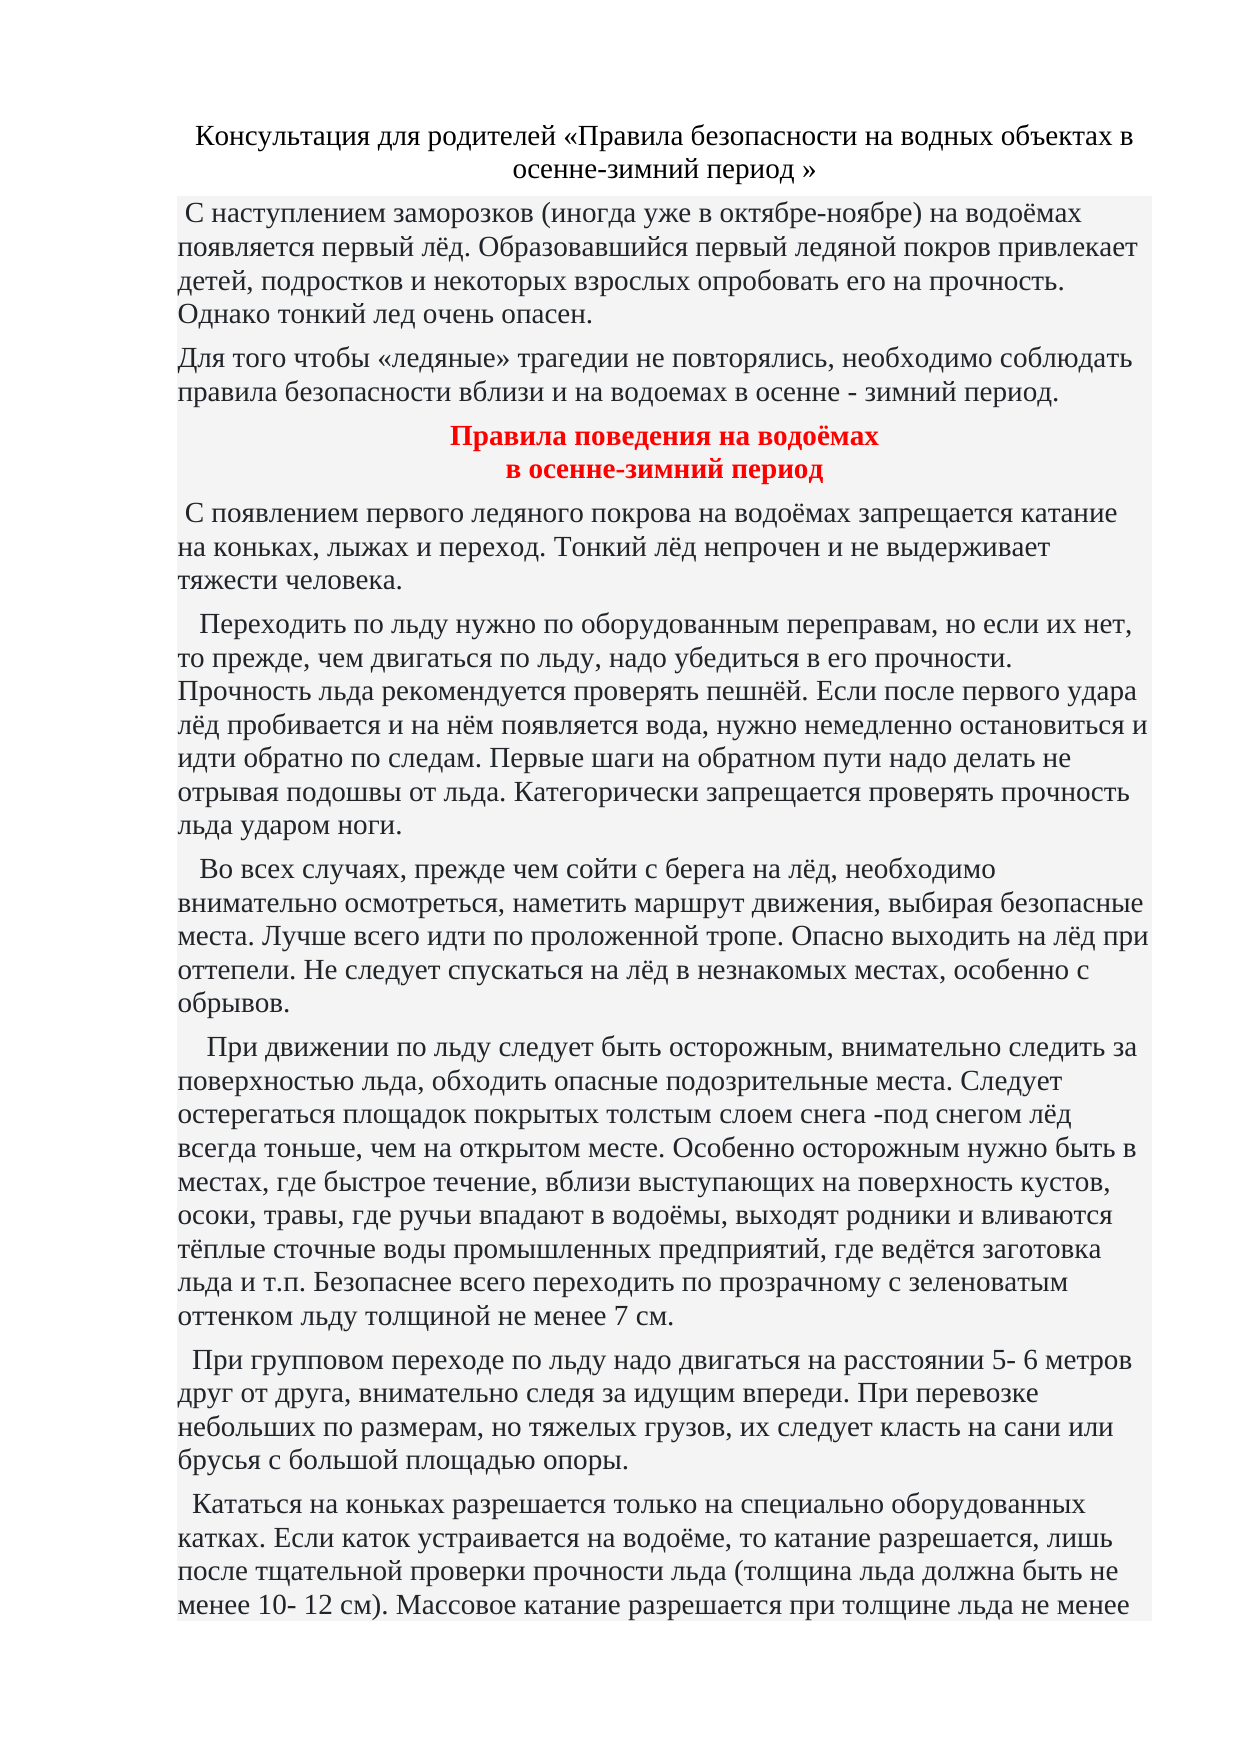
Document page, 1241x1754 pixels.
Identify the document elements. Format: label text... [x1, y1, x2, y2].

text Переходить по льду нужно по оборудованным переправам, но если их нет, то прежде, чем двигаться по льду, надо убедиться в его прочности. Прочность льда рекомендуется проверять пешнёй. Если после первого удара лёд пробивается и на нём появляется вода, нужно немедленно остановиться и идти обратно по следам. Первые шаги на обратном пути надо делать не отрывая подошвы от льда. Категорически запрещается проверять прочность льда ударом ноги. [177, 606, 1152, 841]
text Консультация для родителей «Правила безопасности на водных объектах в осенне-зимний период » [177, 118, 1152, 185]
text в осенне-зимний период [177, 451, 1152, 485]
text Во всех случаях, прежде чем сойти с берега на лёд, необходимо внимательно осмотреться, наметить маршрут движения, выбирая безопасные места. Лучше всего идти по проложенной тропе. Опасно выходить на лёд при оттепели. Не следует спускаться на лёд в незнакомых местах, особенно с обрывов. [177, 851, 1152, 1019]
text Для того чтобы «ледяные» трагедии не повторялись, необходимо соблюдать правила безопасности вблизи и на водоемах в осенне - зимний период. [177, 340, 1152, 407]
text Правила поведения на водоёмах [177, 418, 1152, 451]
text С появлением первого ледяного покрова на водоёмах запрещается катание на коньках, лыжах и переход. Тонкий лёд непрочен и не выдерживает тяжести человека. [177, 495, 1152, 596]
text С наступлением заморозков (иногда уже в октябре-ноябре) на водоёмах появляется первый лёд. Образовавшийся первый ледяной покров привлекает детей, подростков и некоторых взрослых опробовать его на прочность. Однако тонкий лед очень опасен. [177, 196, 1152, 330]
text При групповом переходе по льду надо двигаться на расстоянии 5- 6 метров друг от друга, внимательно следя за идущим впереди. При перевозке небольших по размерам, но тяжелых грузов, их следует класть на сани или брусья с большой площадью опоры. [177, 1342, 1152, 1476]
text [177, 1486, 1152, 1621]
text При движении по льду следует быть осторожным, внимательно следить за поверхностью льда, обходить опасные подозрительные места. Следует остерегаться площадок покрытых толстым слоем снега -под снегом лёд всегда тоньше, чем на открытом месте. Особенно осторожным нужно быть в местах, где быстрое течение, вблизи выступающих на поверхность кустов, осоки, травы, где ручьи впадают в водоёмы, выходят родники и вливаются тёплые сточные воды промышленных предприятий, где ведётся заготовка льда и т.п. Безопаснее всего переходить по прозрачному с зеленоватым оттенком льду толщиной не менее 7 см. [177, 1029, 1152, 1331]
